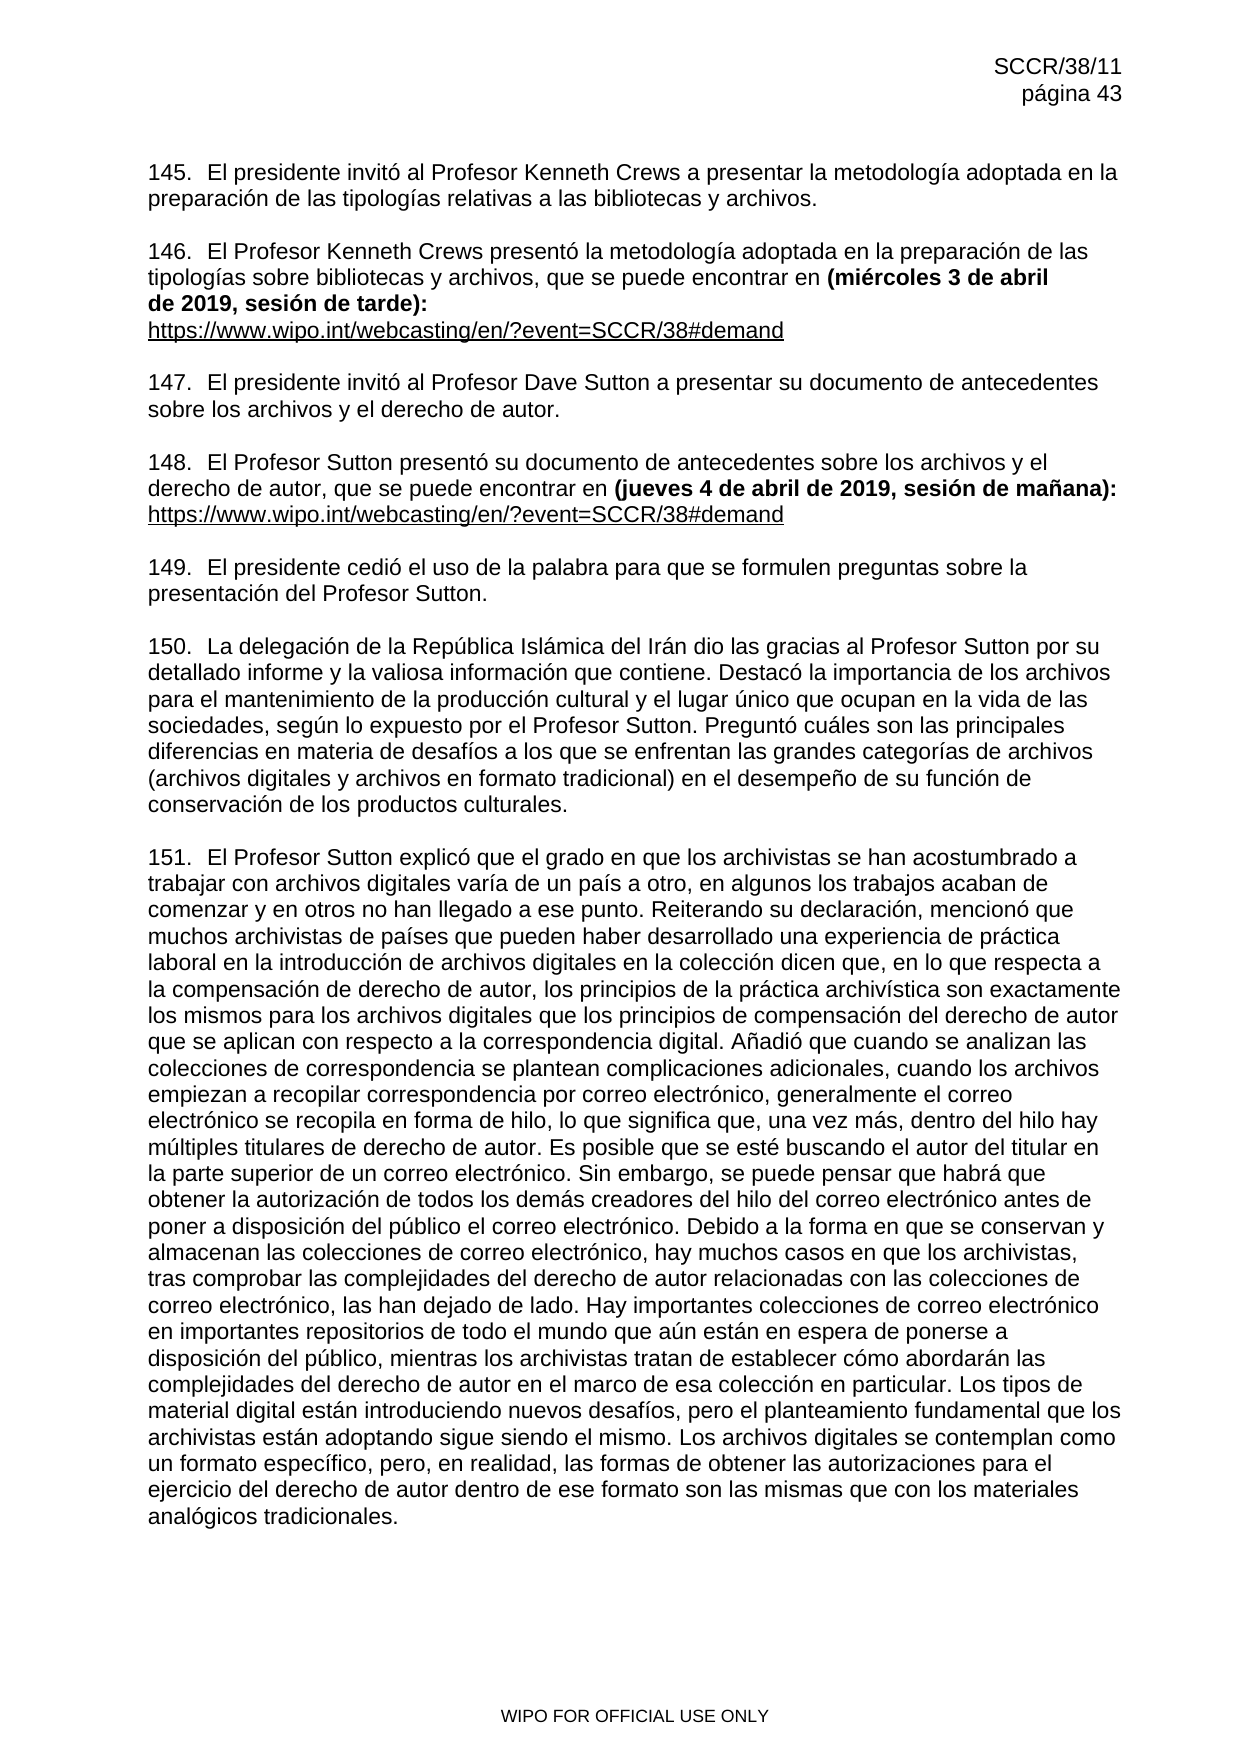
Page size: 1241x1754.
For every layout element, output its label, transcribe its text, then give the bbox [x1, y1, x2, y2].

list El Profesor Sutton explicó que el grado en que los archivistas se han acostumbrado a trabajar con archivos digitales varía de un país a otro, en algunos los trabajos acaban de comenzar y en otros no han llegado a ese punto. Reiterando su declaración, mencionó que muchos archivistas de países que pueden haber desarrollado una experiencia de práctica laboral en la introducción de archivos digitales en la colección dicen que, en lo que respecta a la compensación de derecho de autor, los principios de la práctica archivística son exactamente los mismos para los archivos digitales que los principios de compensación del derecho de autor que se aplican con respecto a la correspondencia digital. Añadió que cuando se analizan las colecciones de correspondencia se plantean complicaciones adicionales, cuando los archivos empiezan a recopilar correspondencia por correo electrónico, generalmente el correo electrónico se recopila en forma de hilo, lo que significa que, una vez más, dentro del hilo hay múltiples titulares de derecho de autor. Es posible que se esté buscando el autor del titular en la parte superior de un correo electrónico. Sin embargo, se puede pensar que habrá que obtener la autorización de todos los demás creadores del hilo del correo electrónico antes de poner a disposición del público el correo electrónico. Debido a la forma en que se conservan y almacenan las colecciones de correo electrónico, hay muchos casos en que los archivistas, tras comprobar las complejidades del derecho de autor relacionadas con las colecciones de correo electrónico, las han dejado de lado. Hay importantes colecciones de correo electrónico en importantes repositorios de todo el mundo que aún están en espera de ponerse a disposición del público, mientras los archivistas tratan de establecer cómo abordarán las complejidades del derecho de autor en el marco de esa colección en particular. Los tipos de material digital están introduciendo nuevos desafíos, pero el planteamiento fundamental que los archivistas están adoptando sigue siendo el mismo. Los archivos digitales se contemplan como un formato específico, pero, en realidad, las formas de obtener las autorizaciones para el ejercicio del derecho de autor dentro de ese formato son las mismas que con los materiales analógicos tradicionales. [148, 844, 1122, 1529]
list El Profesor Sutton presentó su documento de antecedentes sobre los archivos y el derecho de autor, que se puede encontrar en (jueves 4 de abril de 2019, sesión de mañana): https://www.wipo.int/webcasting/en/?event=SCCR/38#demand [148, 448, 1122, 527]
list https://www.wipo.int/webcasting/en/?event=SCCR/38#demand [148, 317, 1122, 343]
list La delegación de la República Islámica del Irán dio las gracias al Profesor Sutton por su detallado informe y la valiosa información que contiene. Destacó la importancia de los archivos para el mantenimiento de la producción cultural y el lugar único que ocupan en la vida de las sociedades, según lo expuesto por el Profesor Sutton. Preguntó cuáles son las principales diferencias en materia de desafíos a los que se enfrentan las grandes categorías de archivos (archivos digitales y archivos en formato tradicional) en el desempeño de su función de conservación de los productos culturales. [148, 633, 1122, 817]
list El presidente invitó al Profesor Kenneth Crews a presentar la metodología adoptada en la preparación de las tipologías relativas a las bibliotecas y archivos. [148, 158, 1122, 211]
list El presidente invitó al Profesor Dave Sutton a presentar su documento de antecedentes sobre los archivos y el derecho de autor. [148, 369, 1122, 422]
list El Profesor Kenneth Crews presentó la metodología adoptada en la preparación de las tipologías sobre bibliotecas y archivos, que se puede encontrar en (miércoles 3 de abril de 2019, sesión de tarde): [148, 238, 1122, 317]
list El presidente cedió el uso de la palabra para que se formulen preguntas sobre la presentación del Profesor Sutton. [148, 554, 1122, 607]
